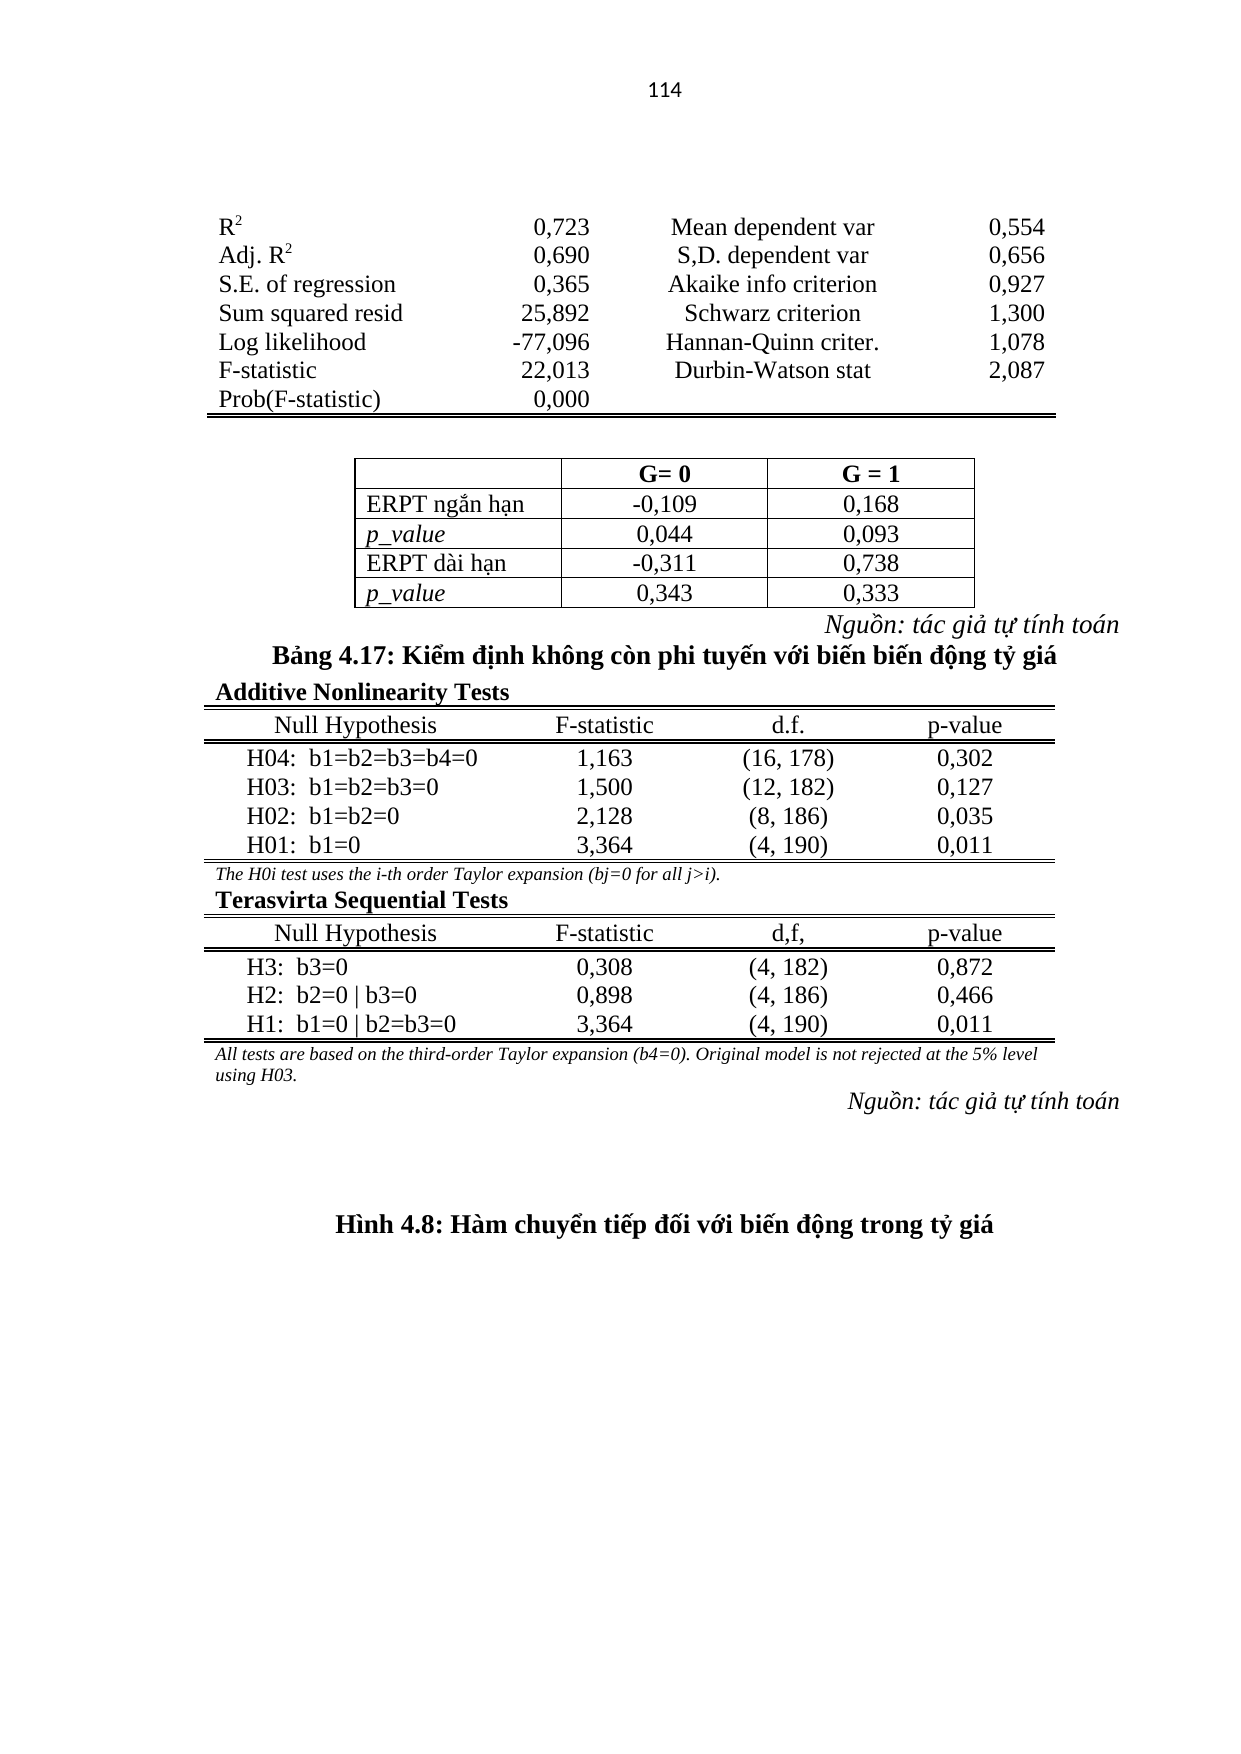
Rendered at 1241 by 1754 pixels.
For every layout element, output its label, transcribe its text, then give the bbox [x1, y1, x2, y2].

text Nguồn: tác giả tự tính toán [207, 1086, 1122, 1114]
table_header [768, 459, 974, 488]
text Bảng 4.17: Kiểm định không còn phi tuyến với biến biến động tỷ giá [207, 639, 1122, 670]
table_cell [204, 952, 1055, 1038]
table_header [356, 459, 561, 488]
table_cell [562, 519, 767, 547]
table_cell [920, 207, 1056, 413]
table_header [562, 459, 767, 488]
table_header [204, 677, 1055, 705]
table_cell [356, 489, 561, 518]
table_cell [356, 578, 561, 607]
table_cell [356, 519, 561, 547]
text Nguồn: tác giả tự tính toán [207, 608, 1122, 639]
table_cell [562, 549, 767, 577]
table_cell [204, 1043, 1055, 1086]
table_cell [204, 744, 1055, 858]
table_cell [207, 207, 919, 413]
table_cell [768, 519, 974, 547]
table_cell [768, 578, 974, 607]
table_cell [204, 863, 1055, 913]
text Hình 4.8: Hàm chuyển tiếp đối với biến động trong tỷ giá [207, 1208, 1122, 1239]
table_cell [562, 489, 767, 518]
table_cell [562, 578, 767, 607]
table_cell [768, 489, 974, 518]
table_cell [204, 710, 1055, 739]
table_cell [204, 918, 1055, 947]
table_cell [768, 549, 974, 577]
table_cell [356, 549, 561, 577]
